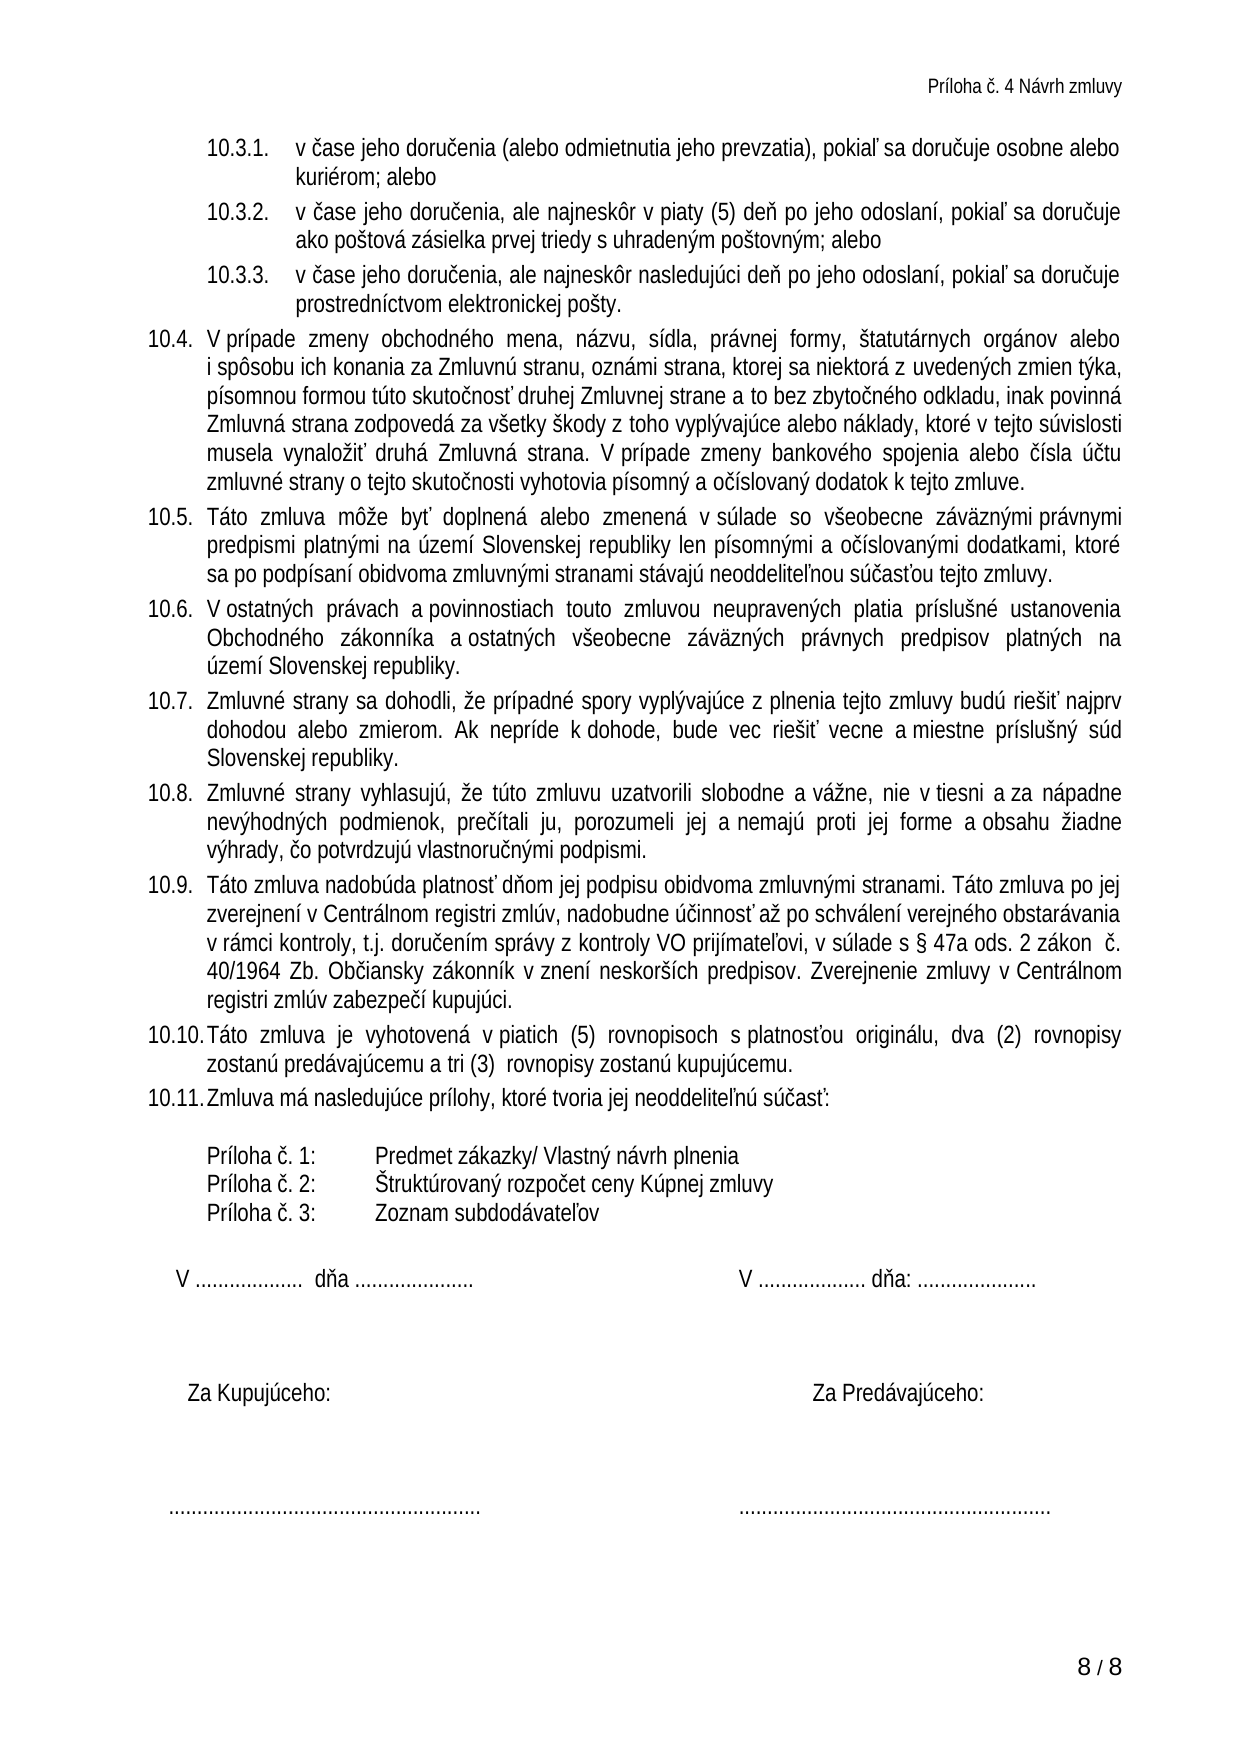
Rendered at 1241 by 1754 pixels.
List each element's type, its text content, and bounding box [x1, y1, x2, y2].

list Príloha č. 2: Štruktúrovaný rozpočet ceny Kúpnej zmluvy [207, 1169, 1122, 1198]
list v čase jeho doručenia, ale najneskôr v piaty (5) deň po jeho odoslaní, pokiaľ sa doručuje ako poštová zásielka prvej triedy s uhradeným poštovným; alebo [207, 196, 1122, 254]
list v čase jeho doručenia, ale najneskôr nasledujúci deň po jeho odoslaní, pokiaľ sa doručuje prostredníctvom elektronickej pošty. [207, 260, 1122, 317]
list V prípade zmeny obchodného mena, názvu, sídla, právnej formy, štatutárnych orgánov alebo i spôsobu ich konania za Zmluvnú stranu, oznámi strana, ktorej sa niektorá z uvedených zmien týka, písomnou formou túto skutočnosť druhej Zmluvnej strane a to bez zbytočného odkladu, inak povinná Zmluvná strana zodpovedá za všetky škody z toho vyplývajúce alebo náklady, ktoré v tejto súvislosti musela vynaložiť druhá Zmluvná strana. V prípade zmeny bankového spojenia alebo čísla účtu zmluvné strany o tejto skutočnosti vyhotovia písomný a očíslovaný dodatok k tejto zmluve. [148, 323, 1122, 495]
list Táto zmluva je vyhotovená v piatich (5) rovnopisoch s platnosťou originálu, dva (2) rovnopisy zostanú predávajúcemu a tri (3) rovnopisy zostanú kupujúcemu. [148, 1020, 1122, 1077]
list Zmluvné strany sa dohodli, že prípadné spory vyplývajúce z plnenia tejto zmluvy budú riešiť najprv dohodou alebo zmierom. Ak nepríde k dohode, bude vec riešiť vecne a miestne príslušný súd Slovenskej republiky. [148, 686, 1122, 772]
text Za Kupujúceho: Za Predávajúceho: [148, 1377, 1122, 1406]
list Príloha č. 1: Predmet zákazky/ Vlastný návrh plnenia [207, 1141, 1122, 1169]
list v čase jeho doručenia (alebo odmietnutia jeho prevzatia), pokiaľ sa doručuje osobne alebo kuriérom; alebo [207, 133, 1122, 190]
list Táto zmluva môže byť doplnená alebo zmenená v súlade so všeobecne záväznými právnymi predpismi platnými na území Slovenskej republiky len písomnými a očíslovanými dodatkami, ktoré sa po podpísaní obidvoma zmluvnými stranami stávajú neoddeliteľnou súčasťou tejto zmluvy. [148, 502, 1122, 588]
list Zmluva má nasledujúce prílohy, ktoré tvoria jej neoddeliteľnú súčasť: [148, 1083, 1122, 1112]
list Zmluvné strany vyhlasujú, že túto zmluvu uzatvorili slobodne a vážne, nie v tiesni a za nápadne nevýhodných podmienok, prečítali ju, porozumeli jej a nemajú proti jej forme a obsahu žiadne výhrady, čo potvrdzujú vlastnoručnými podpismi. [148, 778, 1122, 864]
text V ................... dňa ..................... V ................... dňa: ..................... [148, 1264, 1122, 1293]
list Príloha č. 3: Zoznam subdodávateľov [207, 1198, 1122, 1227]
text ....................................................... ....................................................... [148, 1491, 1122, 1519]
list Táto zmluva nadobúda platnosť dňom jej podpisu obidvoma zmluvnými stranami. Táto zmluva po jej zverejnení v Centrálnom registri zmlúv, nadobudne účinnosť až po schválení verejného obstarávania v rámci kontroly, t.j. doručením správy z kontroly VO prijímateľovi, v súlade s § 47a ods. 2 zákon č. 40/1964 Zb. Občiansky zákonník v znení neskorších predpisov. Zverejnenie zmluvy v Centrálnom registri zmlúv zabezpečí kupujúci. [148, 870, 1122, 1014]
list V ostatných právach a povinnostiach touto zmluvou neupravených platia príslušné ustanovenia Obchodného zákonníka a ostatných všeobecne záväzných právnych predpisov platných na území Slovenskej republiky. [148, 594, 1122, 680]
